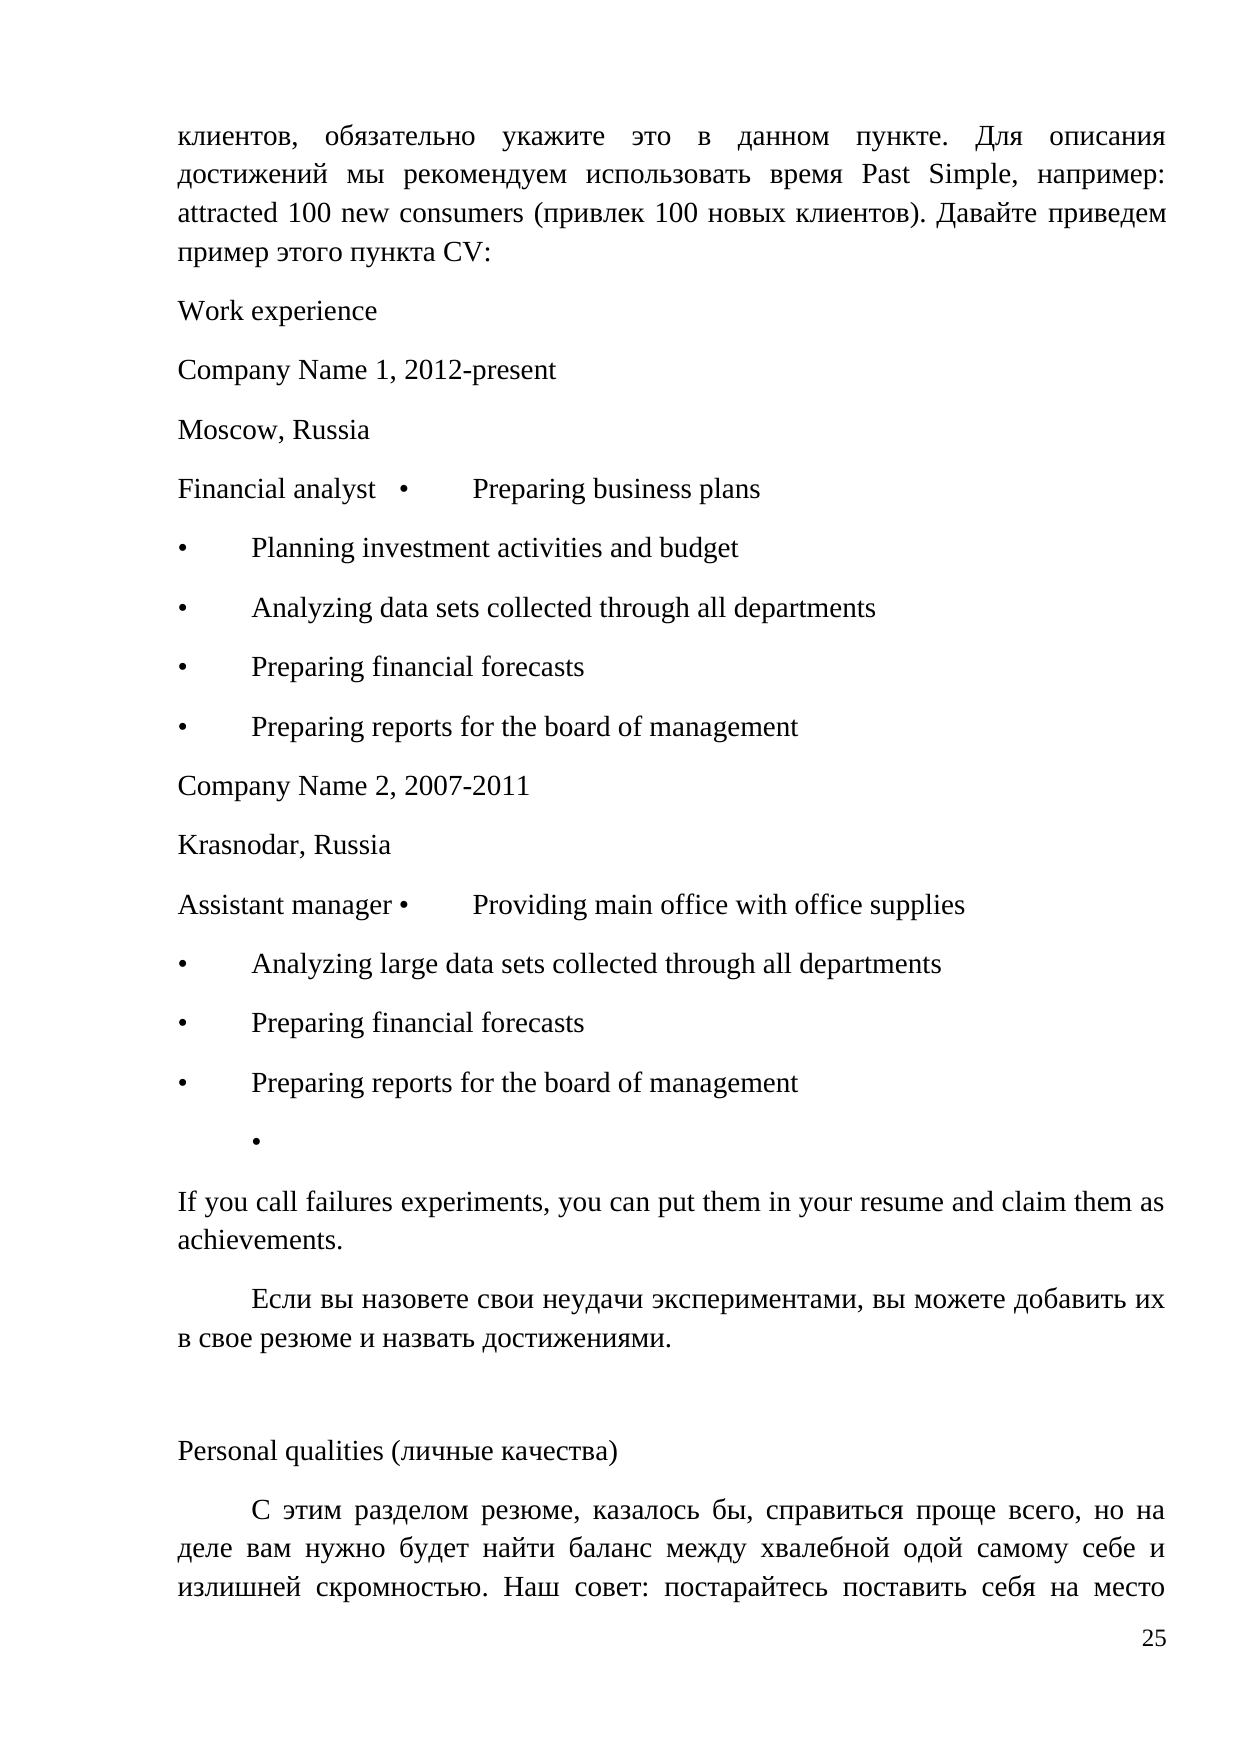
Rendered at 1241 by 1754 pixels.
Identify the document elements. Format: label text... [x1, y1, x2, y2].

text • Analyzing large data sets collected through all departments [177, 946, 1167, 980]
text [177, 1492, 1167, 1603]
text Personal qualities (личные качества) [177, 1433, 1167, 1466]
text Company Name 1, 2012-present [177, 352, 1167, 386]
text Assistant manager • Providing main office with office supplies [177, 887, 1167, 920]
text Company Name 2, 2007-2011 [177, 768, 1167, 802]
text • Preparing reports for the board of management [177, 1065, 1167, 1098]
text • Preparing reports for the board of management [177, 709, 1167, 742]
text • Planning investment activities and budget [177, 531, 1167, 564]
text Moscow, Russia [177, 412, 1167, 445]
text Work experience [177, 293, 1167, 327]
text Если вы назовете свои неудачи экспериментами, вы можете добавить их в свое резюме и назвать достижениями. [177, 1282, 1167, 1354]
text • Analyzing data sets collected through all departments [177, 590, 1167, 623]
text • [177, 1124, 1167, 1158]
text Financial analyst • Preparing business plans [177, 471, 1167, 505]
text • Preparing financial forecasts [177, 649, 1167, 683]
text If you call failures experiments, you can put them in your resume and claim them as achievements. [177, 1184, 1167, 1256]
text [177, 118, 1167, 267]
text • Preparing financial forecasts [177, 1006, 1167, 1039]
text Krasnodar, Russia [177, 827, 1167, 861]
